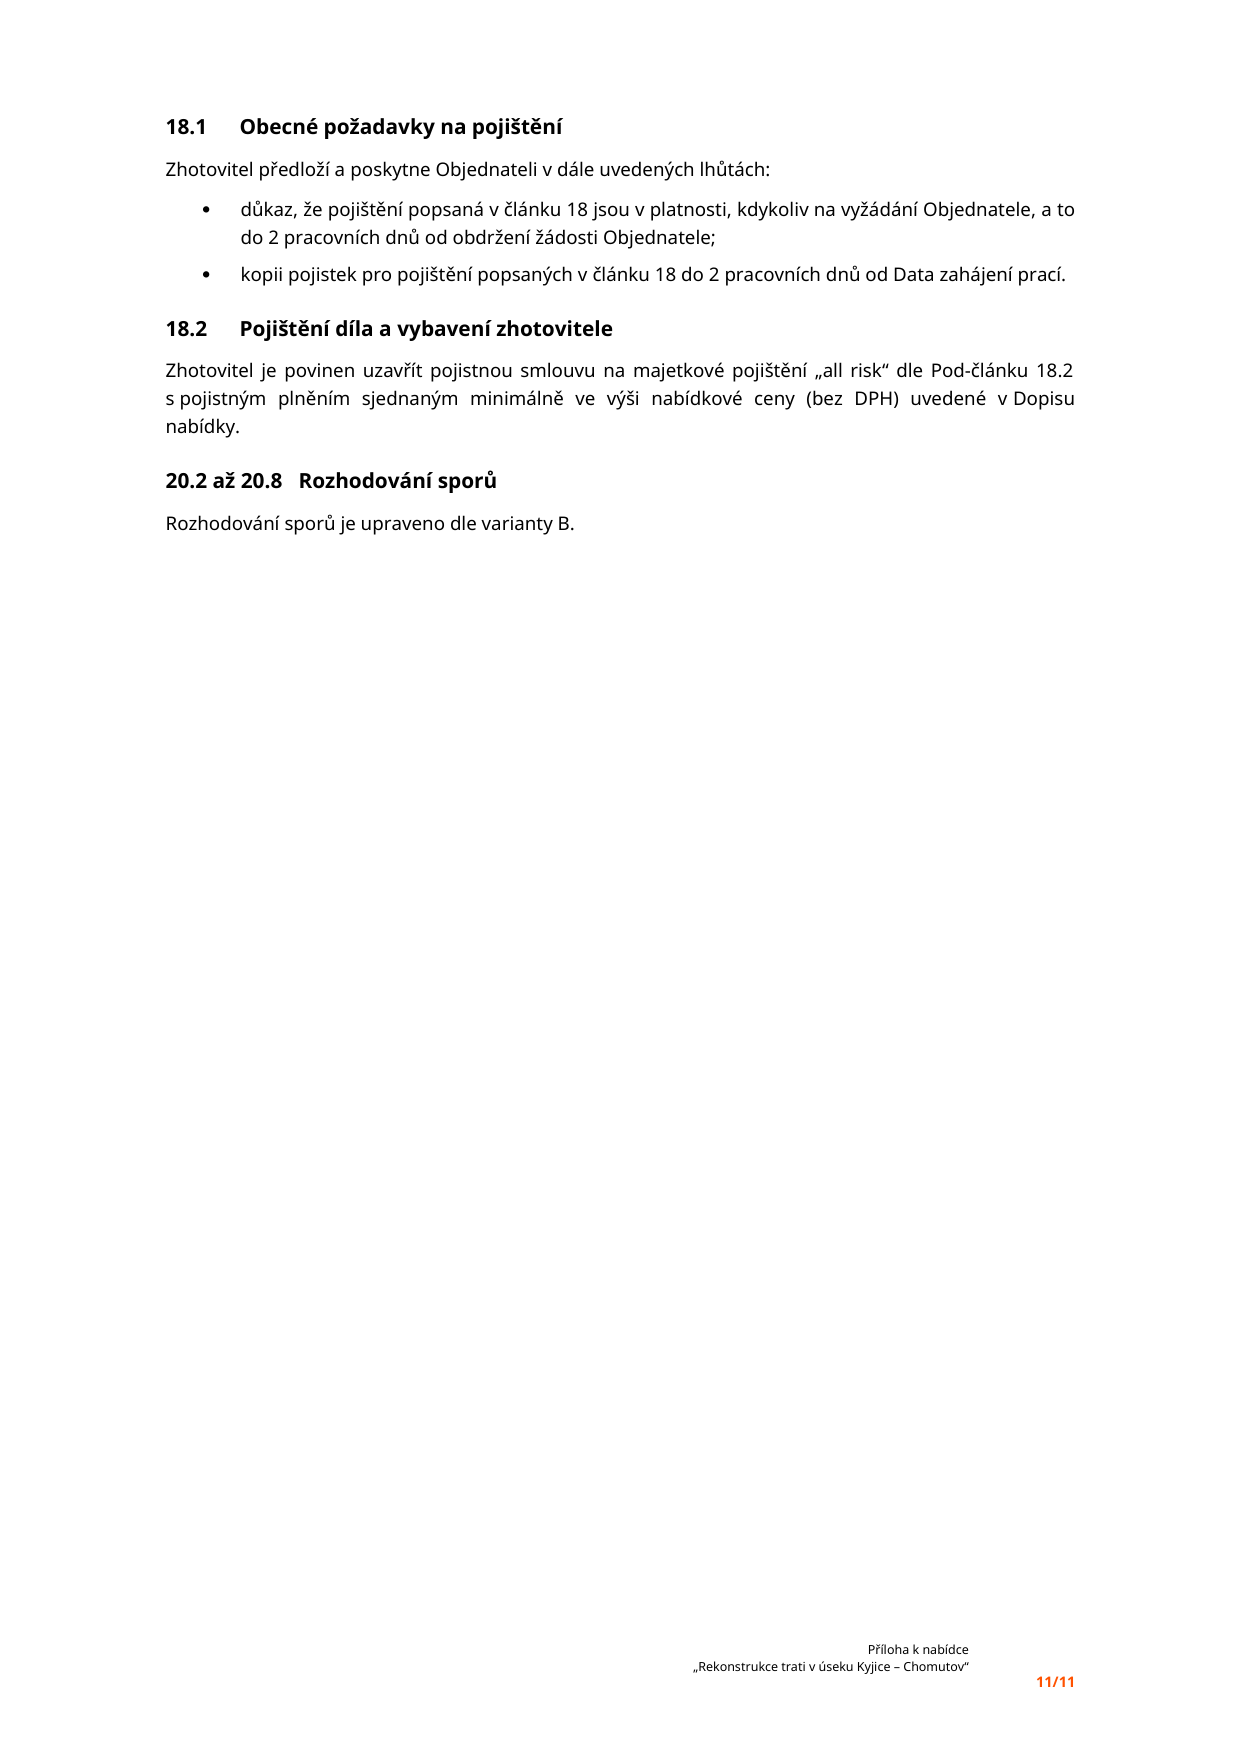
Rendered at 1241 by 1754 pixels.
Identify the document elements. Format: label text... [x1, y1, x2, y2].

text Rozhodování sporů je upraveno dle varianty B. [165, 510, 1075, 536]
text důkaz, že pojištění popsaná v článku 18 jsou v platnosti, kdykoliv na vyžádání Objednatele, a to do 2 pracovních dnů od obdržení žádosti Objednatele; [203, 196, 1075, 250]
text 18.2 Pojištění díla a vybavení zhotovitele [165, 314, 1075, 342]
text 20.2 až 20.8 Rozhodování sporů [165, 467, 1075, 495]
text kopii pojistek pro pojištění popsaných v článku 18 do 2 pracovních dnů od Data zahájení prací. [203, 261, 1075, 286]
text 18.1 Obecné požadavky na pojištění [165, 112, 1075, 141]
text Zhotovitel je povinen uzavřít pojistnou smlouvu na majetkové pojištění „all risk“ dle Pod-článku 18.2 s pojistným plněním sjednaným minimálně ve výši nabídkové ceny (bez DPH) uvedené v Dopisu nabídky. [165, 358, 1075, 439]
text Zhotovitel předloží a poskytne Objednateli v dále uvedených lhůtách: [165, 156, 1075, 181]
